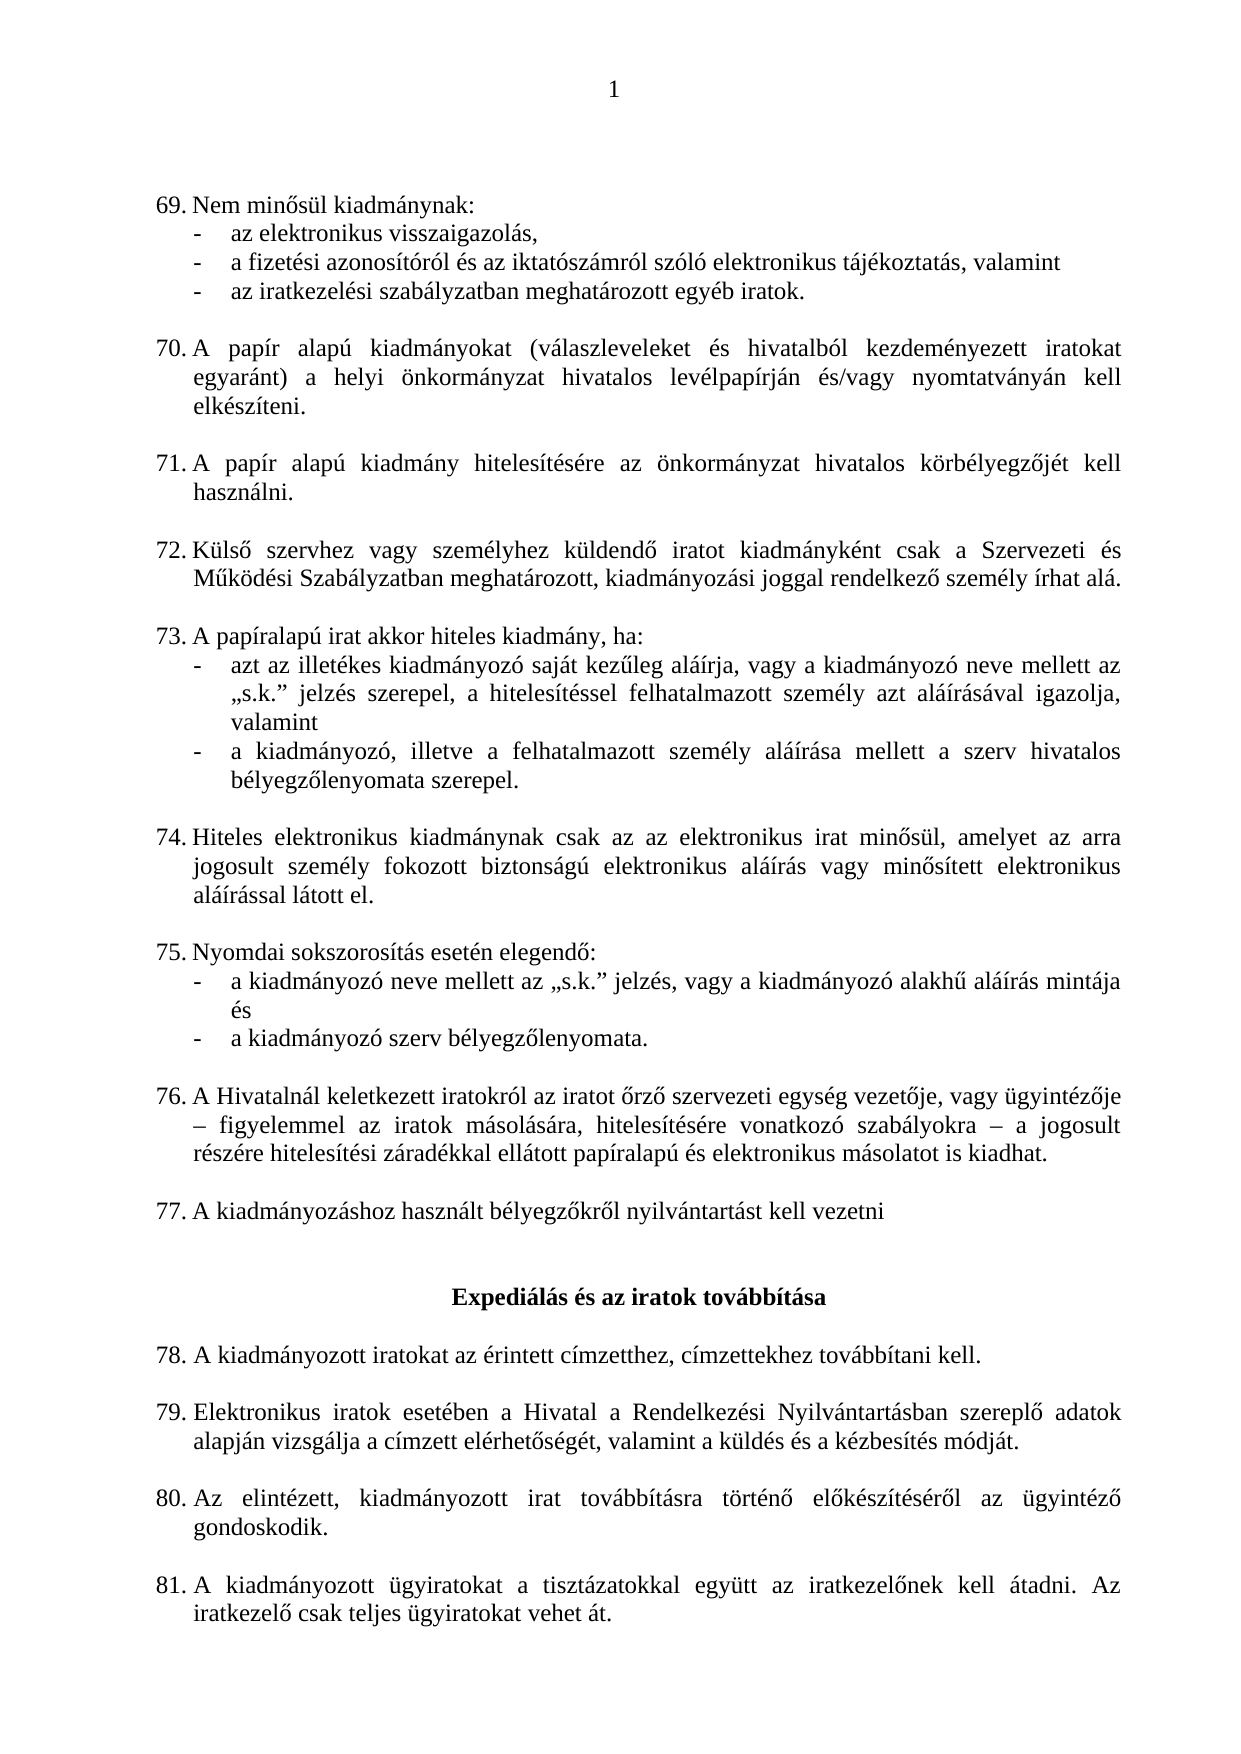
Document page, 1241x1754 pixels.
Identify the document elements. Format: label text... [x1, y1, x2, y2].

list a fizetési azonosítóról és az iktatószámról szóló elektronikus tájékoztatás, valamint [193, 247, 1122, 276]
list az elektronikus visszaigazolás, [193, 218, 1122, 247]
list azt az illetékes kiadmányozó saját kezűleg aláírja, vagy a kiadmányozó neve mellett az „s.k.” jelzés szerepel, a hitelesítéssel felhatalmazott személy azt aláírásával igazolja, valamint [193, 650, 1122, 736]
list Nem minősül kiadmánynak: [156, 190, 1122, 218]
list A papír alapú kiadmányokat (válaszleveleket és hivatalból kezdeményezett iratokat egyaránt) a helyi önkormányzat hivatalos levélpapírján és/vagy nyomtatványán kell elkészíteni. [156, 333, 1122, 420]
list Elektronikus iratok esetében a Hivatal a Rendelkezési Nyilvántartásban szereplő adatok alapján vizsgálja a címzett elérhetőségét, valamint a küldés és a kézbesítés módját. [156, 1397, 1122, 1455]
list a kiadmányozó szerv bélyegzőlenyomata. [193, 1023, 1122, 1052]
list A kiadmányozáshoz használt bélyegzőkről nyilvántartást kell vezetni [156, 1196, 1122, 1225]
list Az elintézett, kiadmányozott irat továbbításra történő előkészítéséről az ügyintéző gondoskodik. [156, 1483, 1122, 1541]
list A papíralapú irat akkor hiteles kiadmány, ha: [156, 621, 1122, 650]
list A kiadmányozott ügyiratokat a tisztázatokkal együtt az iratkezelőnek kell átadni. Az iratkezelő csak teljes ügyiratokat vehet át. [156, 1570, 1122, 1627]
list A papír alapú kiadmány hitelesítésére az önkormányzat hivatalos körbélyegzőjét kell használni. [156, 448, 1122, 506]
text Expediálás és az iratok továbbítása [156, 1282, 1122, 1311]
list a kiadmányozó, illetve a felhatalmazott személy aláírása mellett a szerv hivatalos bélyegzőlenyomata szerepel. [193, 736, 1122, 793]
list Külső szervhez vagy személyhez küldendő iratot kiadmányként csak a Szervezeti és Működési Szabályzatban meghatározott, kiadmányozási joggal rendelkező személy írhat alá. [156, 535, 1122, 592]
list Nyomdai sokszorosítás esetén elegendő: [156, 937, 1122, 966]
list az iratkezelési szabályzatban meghatározott egyéb iratok. [193, 276, 1122, 305]
list A Hivatalnál keletkezett iratokról az iratot őrző szervezeti egység vezetője, vagy ügyintézője – figyelemmel az iratok másolására, hitelesítésére vonatkozó szabályokra – a jogosult részére hitelesítési záradékkal ellátott papíralapú és elektronikus másolatot is kiadhat. [156, 1081, 1122, 1167]
list Hiteles elektronikus kiadmánynak csak az az elektronikus irat minősül, amelyet az arra jogosult személy fokozott biztonságú elektronikus aláírás vagy minősített elektronikus aláírással látott el. [156, 822, 1122, 908]
list A kiadmányozott iratokat az érintett címzetthez, címzettekhez továbbítani kell. [156, 1340, 1122, 1368]
list a kiadmányozó neve mellett az „s.k.” jelzés, vagy a kiadmányozó alakhű aláírás mintája és [193, 966, 1122, 1023]
